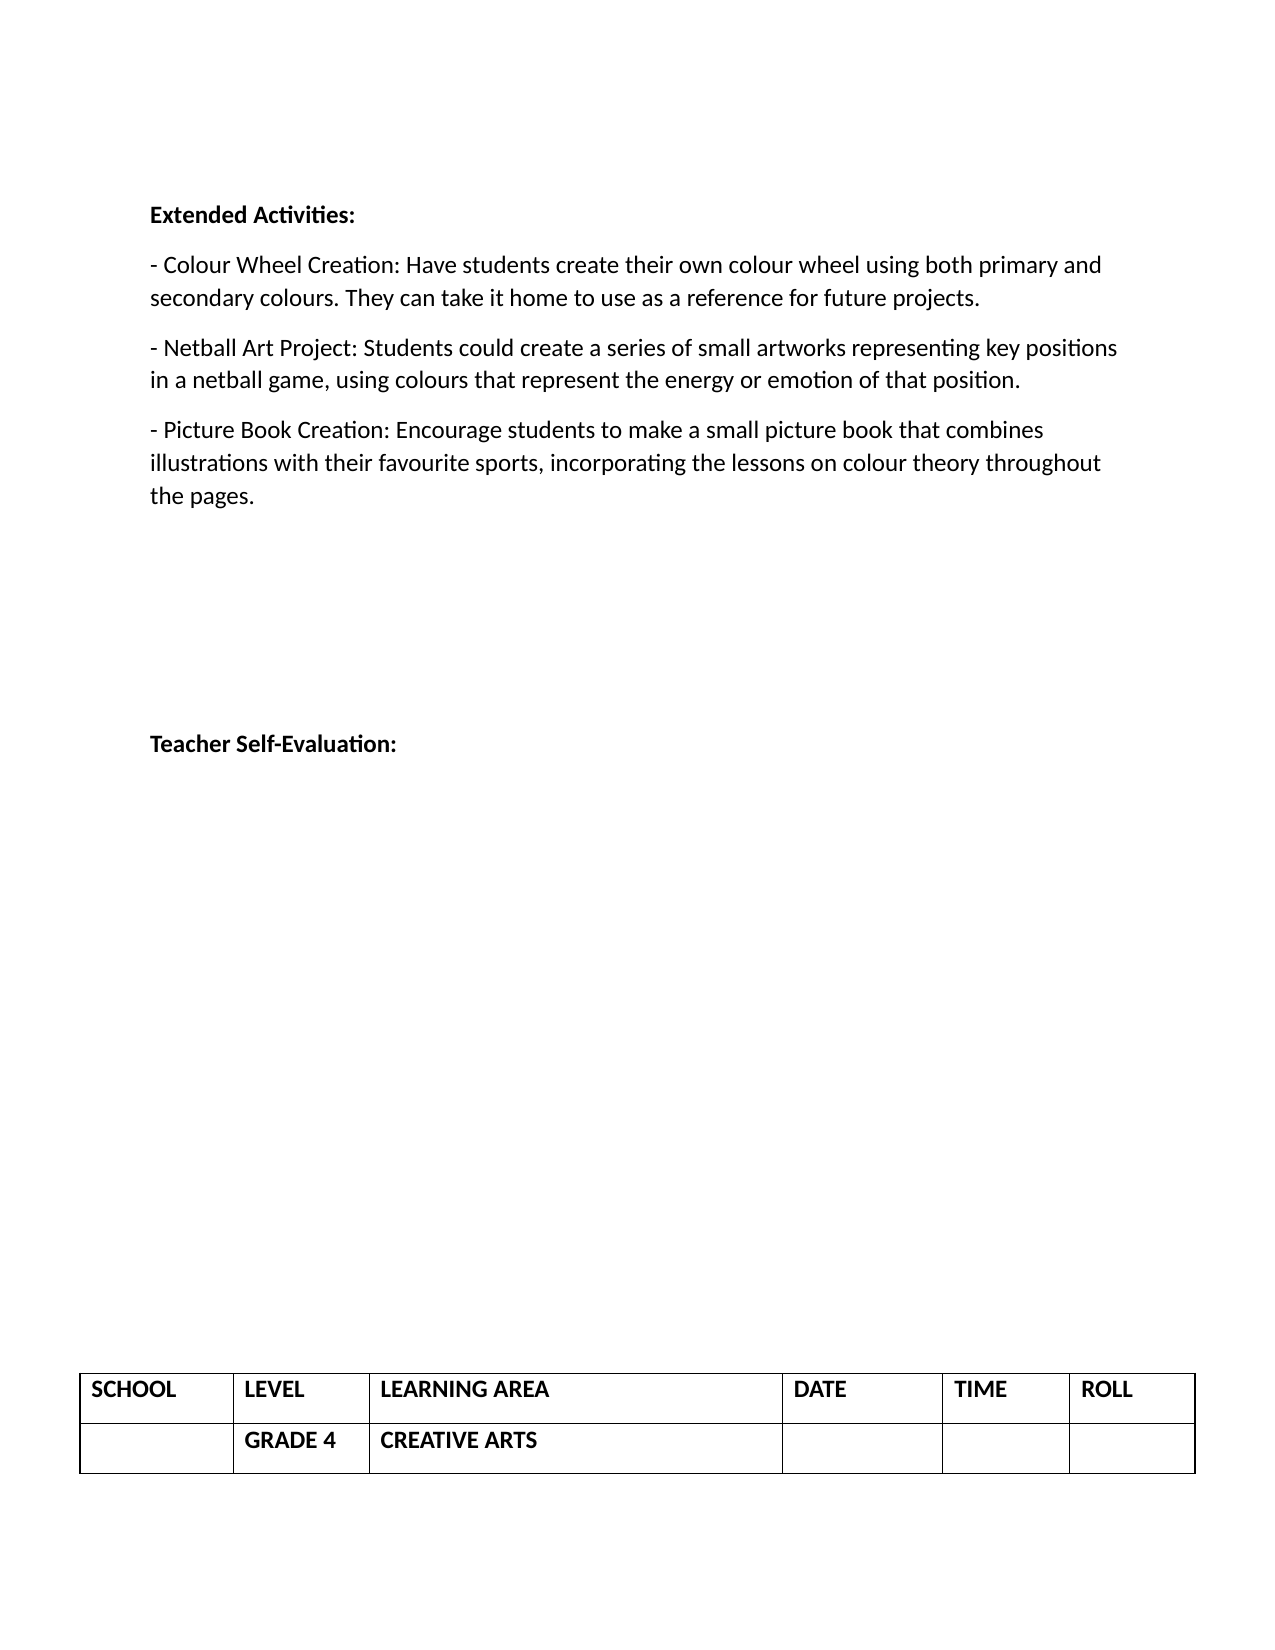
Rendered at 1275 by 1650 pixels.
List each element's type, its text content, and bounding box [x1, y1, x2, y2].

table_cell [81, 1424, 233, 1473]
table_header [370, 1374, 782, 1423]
text - Colour Wheel Creation: Have students create their own colour wheel using both primary and secondary colours. They can take it home to use as a reference for future projects. [150, 249, 1125, 313]
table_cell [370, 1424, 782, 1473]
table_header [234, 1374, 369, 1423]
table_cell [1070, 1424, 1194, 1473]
text - Picture Book Creation: Encourage students to make a small picture book that combines illustrations with their favourite sports, incorporating the lessons on colour theory throughout the pages. [150, 414, 1125, 511]
text - Netball Art Project: Students could create a series of small artworks representing key positions in a netball game, using colours that represent the energy or emotion of that position. [150, 332, 1125, 395]
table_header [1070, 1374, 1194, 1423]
text Extended Activities: [150, 199, 1125, 230]
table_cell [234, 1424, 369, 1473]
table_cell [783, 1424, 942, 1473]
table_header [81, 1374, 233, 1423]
text Teacher Self-Evaluation: [150, 728, 1125, 758]
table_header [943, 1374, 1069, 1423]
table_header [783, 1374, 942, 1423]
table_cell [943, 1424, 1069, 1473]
